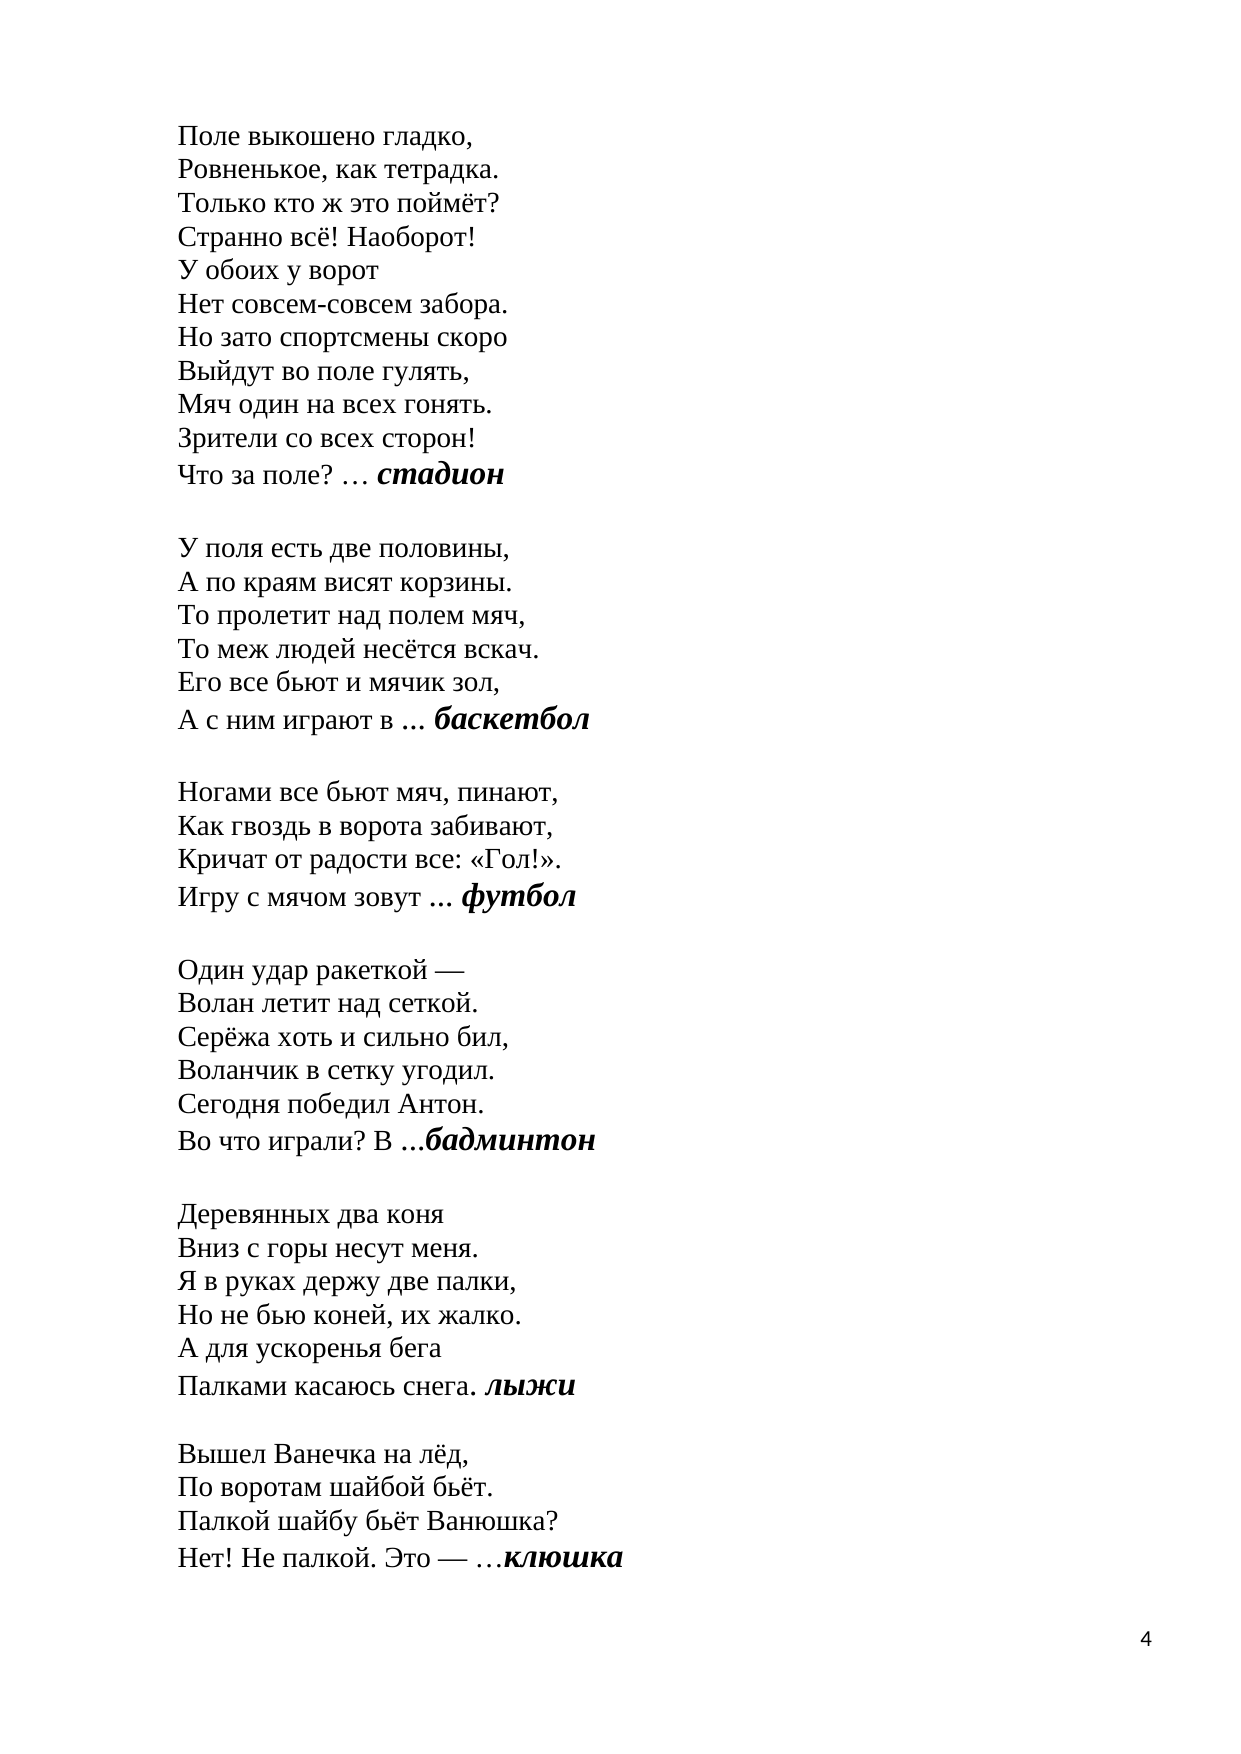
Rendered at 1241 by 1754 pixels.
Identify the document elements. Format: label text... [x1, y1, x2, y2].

text Волан летит над сеткой. [177, 985, 1152, 1019]
text То пролетит над полем мяч, [177, 597, 1152, 631]
text Его все бьют и мячик зол, [177, 664, 1152, 698]
text Поле выкошено гладко, Ровненькое, как тетрадка. Только кто ж это поймёт? Странно всё! Наоборот! У обоих у ворот Нет совсем-совсем забора. Но зато спортсмены скоро Выйдут во поле гулять, Мяч один на всех гонять. Зрители со всех сторон! Что за поле? … стадион [177, 118, 1152, 492]
text Нет! Не палкой. Это — …клюшка [177, 1536, 1152, 1575]
text То меж людей несётся вскач. [177, 631, 1152, 664]
text Вышел Ванечка на лёд, [177, 1436, 1152, 1469]
text Палкой шайбу бьёт Ванюшка? [177, 1503, 1152, 1536]
text У поля есть две половины, [177, 530, 1152, 564]
text А по краям висят корзины. [177, 564, 1152, 597]
text Сегодня победил Антон. [177, 1086, 1152, 1119]
text Ногами все бьют мяч, пинают, Как гвоздь в ворота забивают, Кричат от радости все: «Гол!». Игру с мячом зовут ... футбол [177, 774, 1152, 913]
text Во что играли? В ...бадминтон [177, 1119, 1152, 1158]
text Воланчик в сетку угодил. [177, 1052, 1152, 1086]
text А с ним играют в ... баскетбол [177, 698, 1152, 736]
text Серёжа хоть и сильно бил, [177, 1019, 1152, 1052]
text Деревянных два коня Вниз с горы несут меня. Я в руках держу две палки, Но не бью коней, их жалко. А для ускоренья бега Палками касаюсь снега. лыжи [177, 1196, 1152, 1402]
text По воротам шайбой бьёт. [177, 1469, 1152, 1503]
text Один удар ракеткой — [177, 952, 1152, 985]
